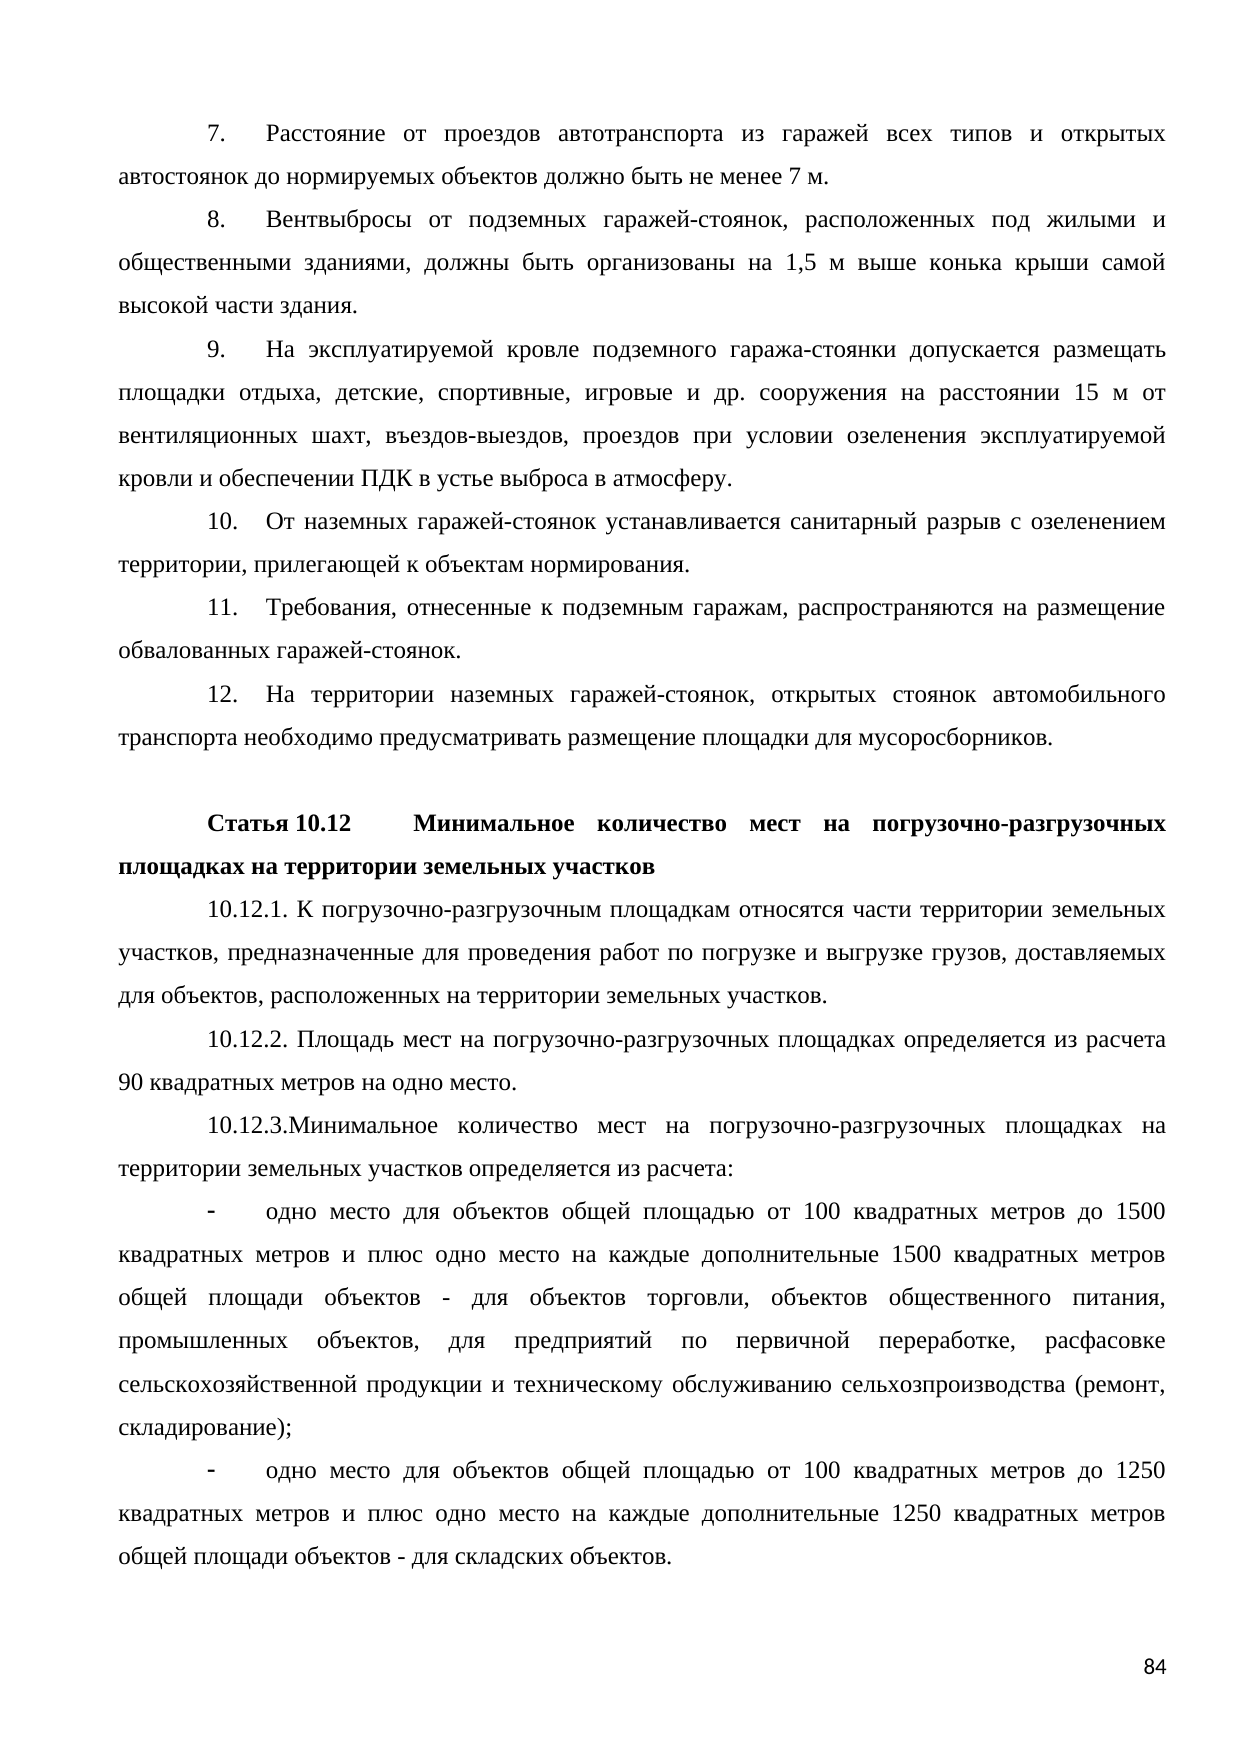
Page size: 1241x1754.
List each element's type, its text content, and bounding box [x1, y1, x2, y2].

list Требования, отнесенные к подземным гаражам, распространяются на размещение обвалованных гаражей-стоянок. [118, 592, 1167, 664]
list одно место для объектов общей площадью от 100 квадратных метров до 1250 квадратных метров и плюс одно место на каждые дополнительные 1250 квадратных метров общей площади объектов - для складских объектов. [118, 1455, 1167, 1570]
text 10.12.2. Площадь мест на погрузочно-разгрузочных площадках определяется из расчета 90 квадратных метров на одно место. [118, 1024, 1167, 1096]
list Вентвыбросы от подземных гаражей-стоянок, расположенных под жилыми и общественными зданиями, должны быть организованы на 1,5 м выше конька крыши самой высокой части здания. [118, 204, 1167, 319]
list На эксплуатируемой кровле подземного гаража-стоянки допускается размещать площадки отдыха, детские, спортивные, игровые и др. сооружения на расстоянии 15 м от вентиляционных шахт, въездов-выездов, проездов при условии озеленения эксплуатируемой кровли и обеспечении ПДК в устье выброса в атмосферу. [118, 334, 1167, 492]
list На территории наземных гаражей-стоянок, открытых стоянок автомобильного транспорта необходимо предусматривать размещение площадки для мусоросборников. [118, 679, 1167, 751]
list От наземных гаражей-стоянок устанавливается санитарный разрыв с озеленением территории, прилегающей к объектам нормирования. [118, 506, 1167, 578]
text 10.12.3.Минимальное количество мест на погрузочно-разгрузочных площадках на территории земельных участков определяется из расчета: [118, 1110, 1167, 1182]
list одно место для объектов общей площадью от 100 квадратных метров до 1500 квадратных метров и плюс одно место на каждые дополнительные 1500 квадратных метров общей площади объектов - для объектов торговли, объектов общественного питания, промышленных объектов, для предприятий по первичной переработке, расфасовке сельскохозяйственной продукции и техническому обслуживанию сельхозпроизводства (ремонт, складирование); [118, 1196, 1167, 1441]
list Минимальное количество мест на погрузочно-разгрузочных площадках на территории земельных участков [118, 808, 1167, 880]
text 10.12.1. К погрузочно-разгрузочным площадкам относятся части территории земельных участков, предназначенные для проведения работ по погрузке и выгрузке грузов, доставляемых для объектов, расположенных на территории земельных участков. [118, 894, 1167, 1009]
list Расстояние от проездов автотранспорта из гаражей всех типов и открытых автостоянок до нормируемых объектов должно быть не менее 7 м. [118, 118, 1167, 190]
